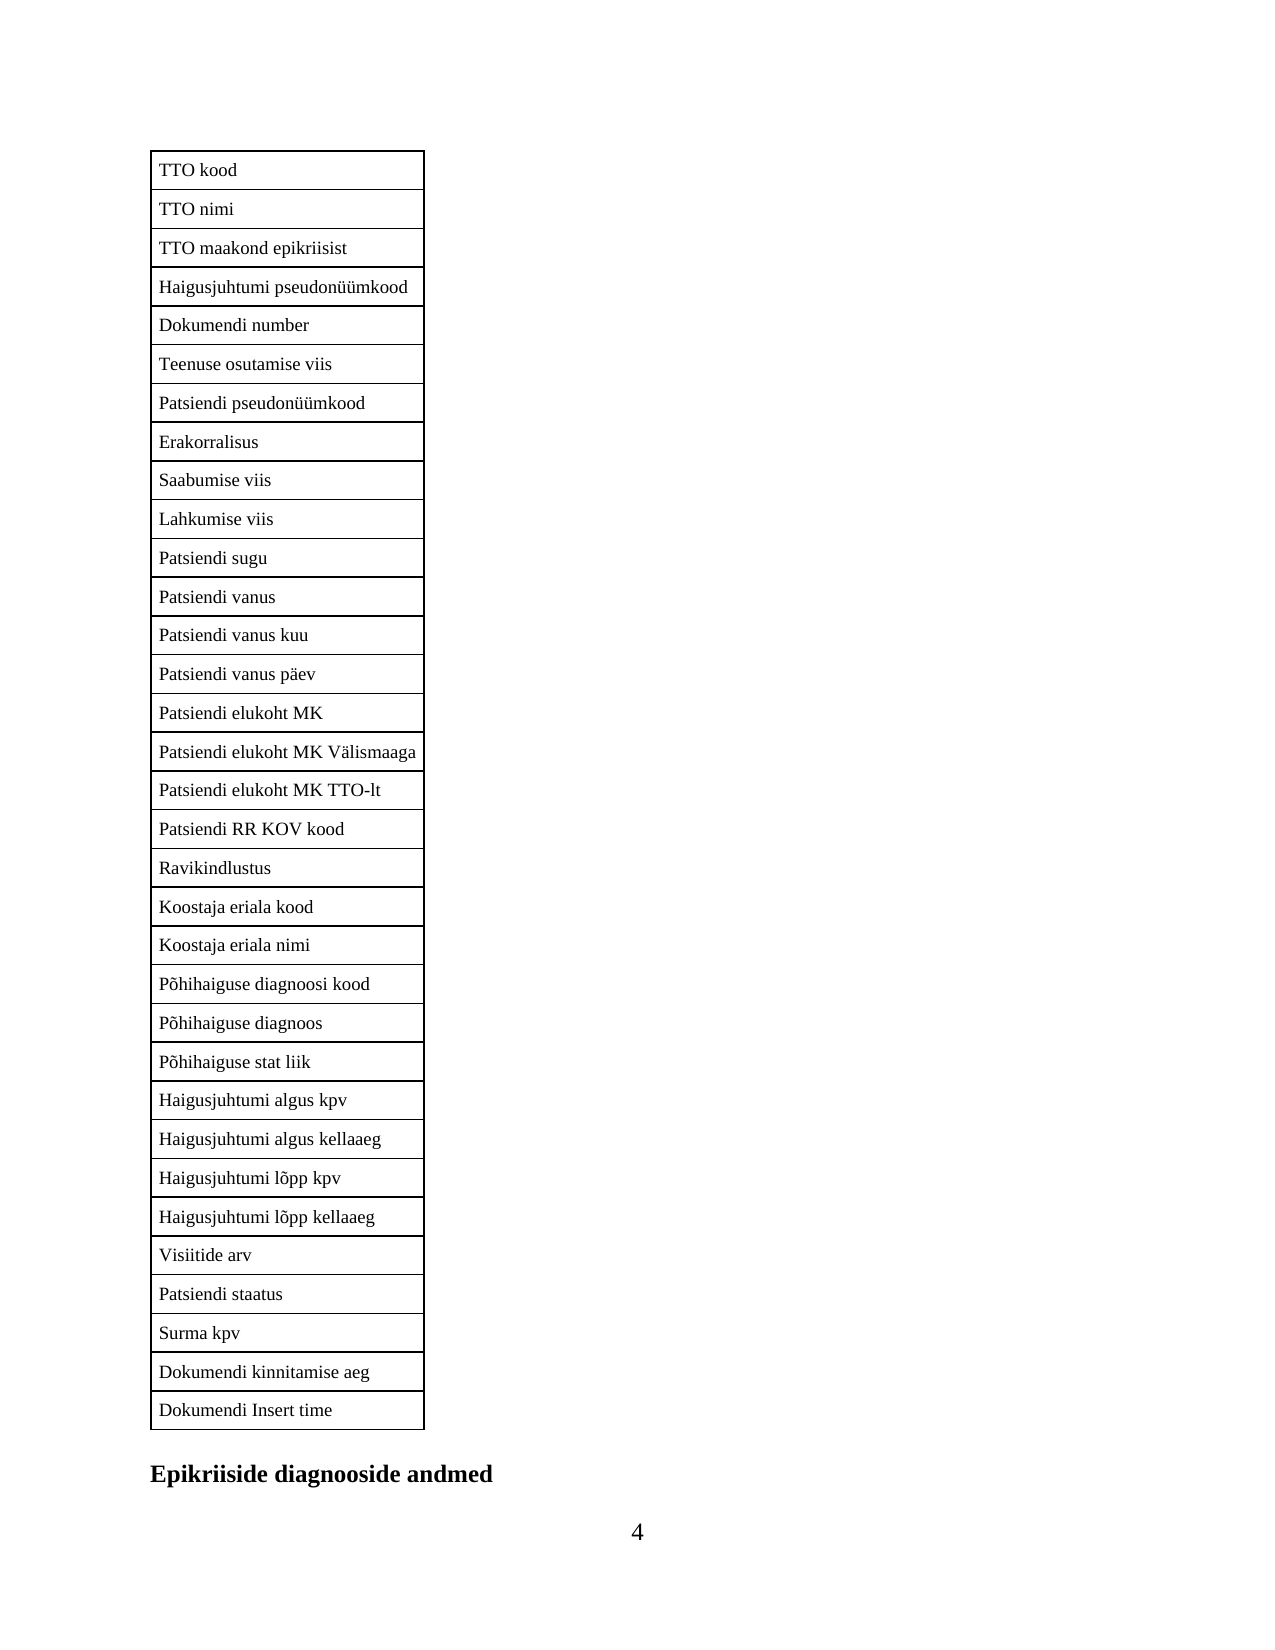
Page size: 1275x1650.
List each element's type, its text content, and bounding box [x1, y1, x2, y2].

table_cell Patsiendi vanus [152, 578, 423, 615]
table_cell Koostaja eriala kood [152, 888, 423, 925]
table_cell Patsiendi staatus [152, 1275, 423, 1312]
table_cell Patsiendi elukoht MK Välismaaga [152, 733, 423, 770]
table_cell Haigusjuhtumi pseudonüümkood [152, 268, 423, 305]
table_cell Patsiendi pseudonüümkood [152, 384, 423, 421]
table_cell TTO nimi [152, 190, 423, 227]
table_cell Dokumendi number [152, 307, 423, 344]
table_cell Patsiendi RR KOV kood [152, 810, 423, 847]
subtitle Epikriiside diagnooside andmed [150, 1459, 1125, 1488]
table_cell Patsiendi sugu [152, 539, 423, 576]
table_cell Saabumise viis [152, 462, 423, 499]
table_cell Haigusjuhtumi lõpp kellaaeg [152, 1198, 423, 1235]
table_cell Patsiendi elukoht MK [152, 694, 423, 731]
table_cell Põhihaiguse stat liik [152, 1043, 423, 1080]
table_cell Patsiendi vanus päev [152, 655, 423, 692]
table_cell Teenuse osutamise viis [152, 345, 423, 382]
table_cell Haigusjuhtumi lõpp kpv [152, 1159, 423, 1196]
table_cell Surma kpv [152, 1314, 423, 1351]
table_cell Haigusjuhtumi algus kpv [152, 1082, 423, 1119]
table_cell Dokumendi kinnitamise aeg [152, 1353, 423, 1390]
table_cell TTO maakond epikriisist [152, 229, 423, 266]
table_cell Põhihaiguse diagnoosi kood [152, 965, 423, 1002]
table_cell Patsiendi vanus kuu [152, 617, 423, 654]
table_cell Dokumendi Insert time [152, 1392, 423, 1429]
table_cell Põhihaiguse diagnoos [152, 1004, 423, 1041]
table_cell Visiitide arv [152, 1237, 423, 1274]
table_cell Koostaja eriala nimi [152, 927, 423, 964]
table_cell Patsiendi elukoht MK TTO-lt [152, 772, 423, 809]
table_cell Lahkumise viis [152, 500, 423, 537]
table_cell Ravikindlustus [152, 849, 423, 886]
table_cell TTO kood [152, 152, 423, 189]
table_cell Erakorralisus [152, 423, 423, 460]
table_cell Haigusjuhtumi algus kellaaeg [152, 1120, 423, 1157]
